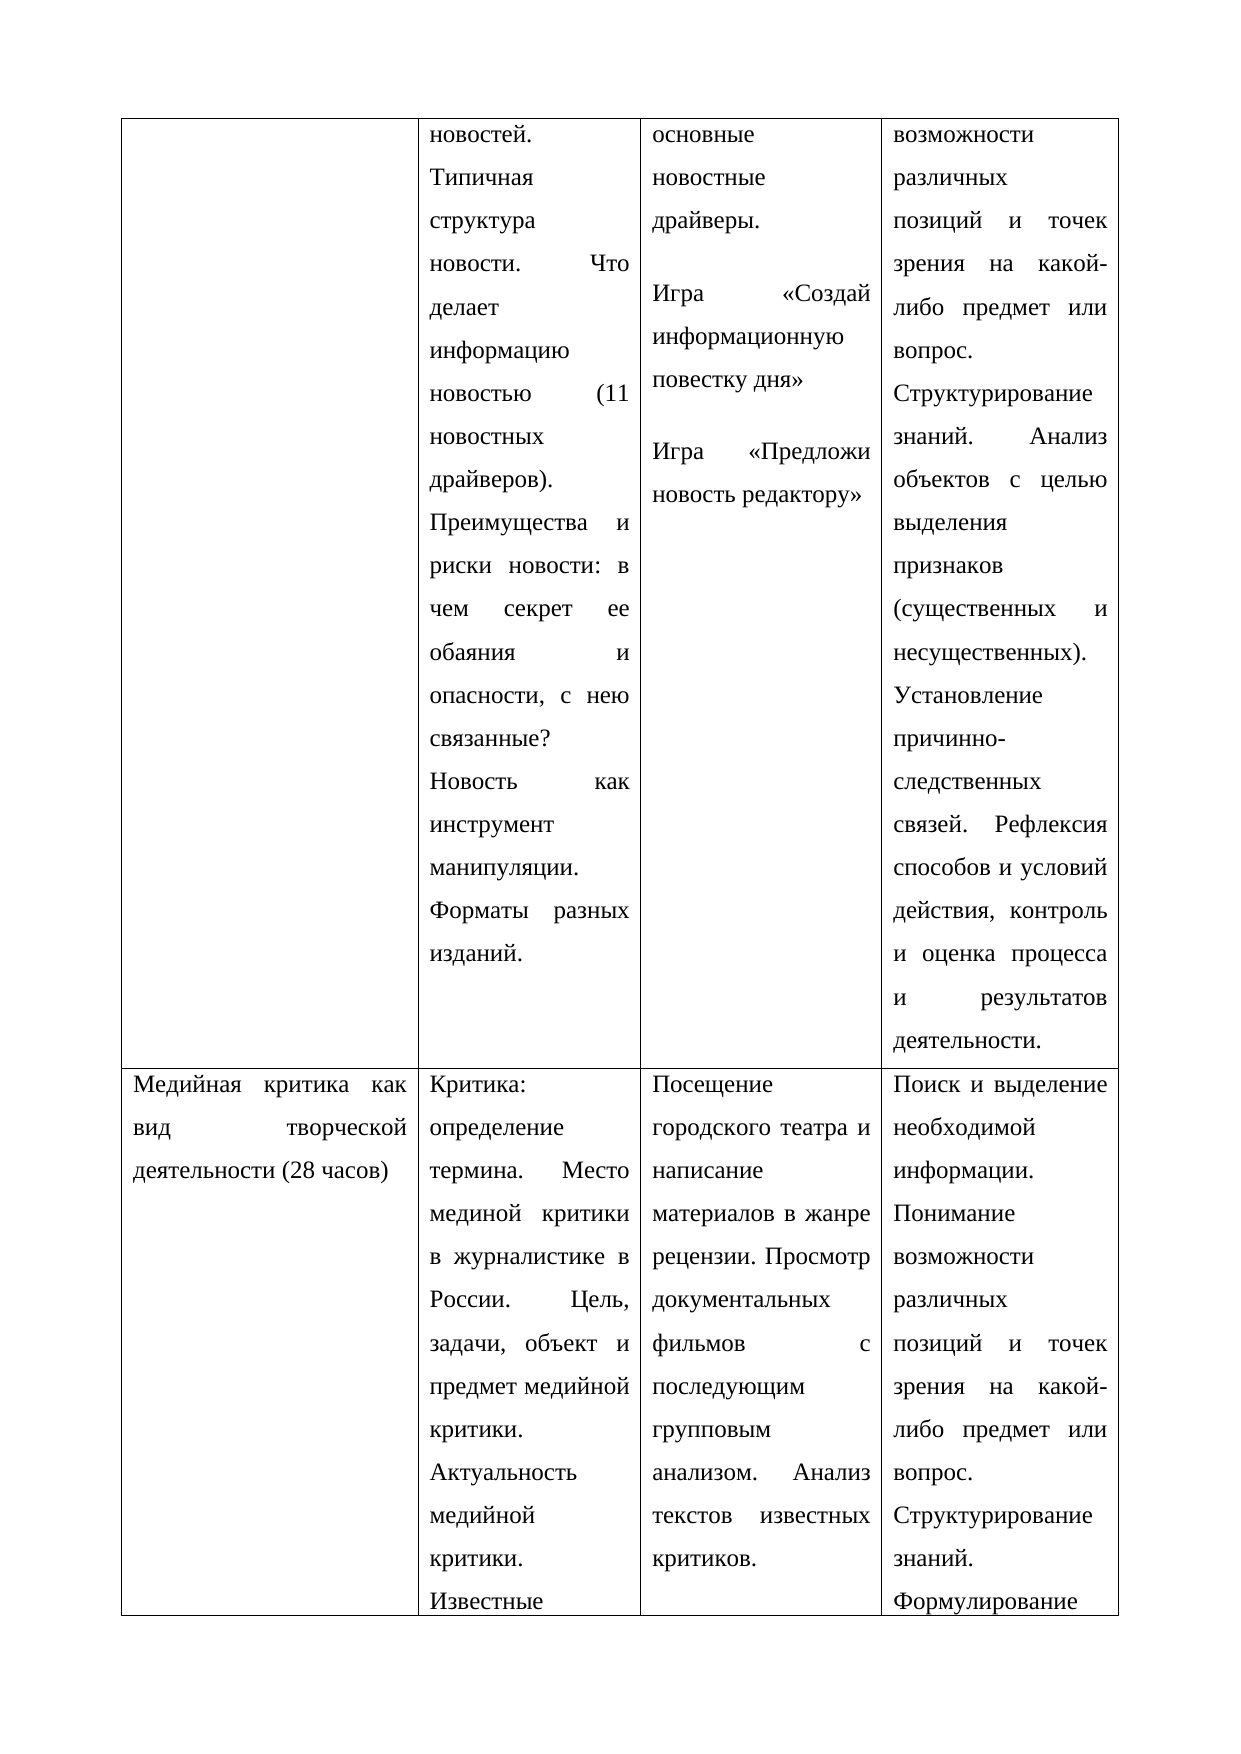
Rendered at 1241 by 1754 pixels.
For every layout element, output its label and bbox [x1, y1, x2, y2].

table_cell [641, 119, 881, 1068]
table_cell [122, 119, 418, 1068]
table_cell [419, 1069, 640, 1615]
table_cell [882, 1069, 1118, 1615]
table_cell [882, 119, 1118, 1068]
table_cell [419, 119, 640, 1068]
table_cell [641, 1069, 881, 1615]
table_cell [122, 1069, 418, 1615]
